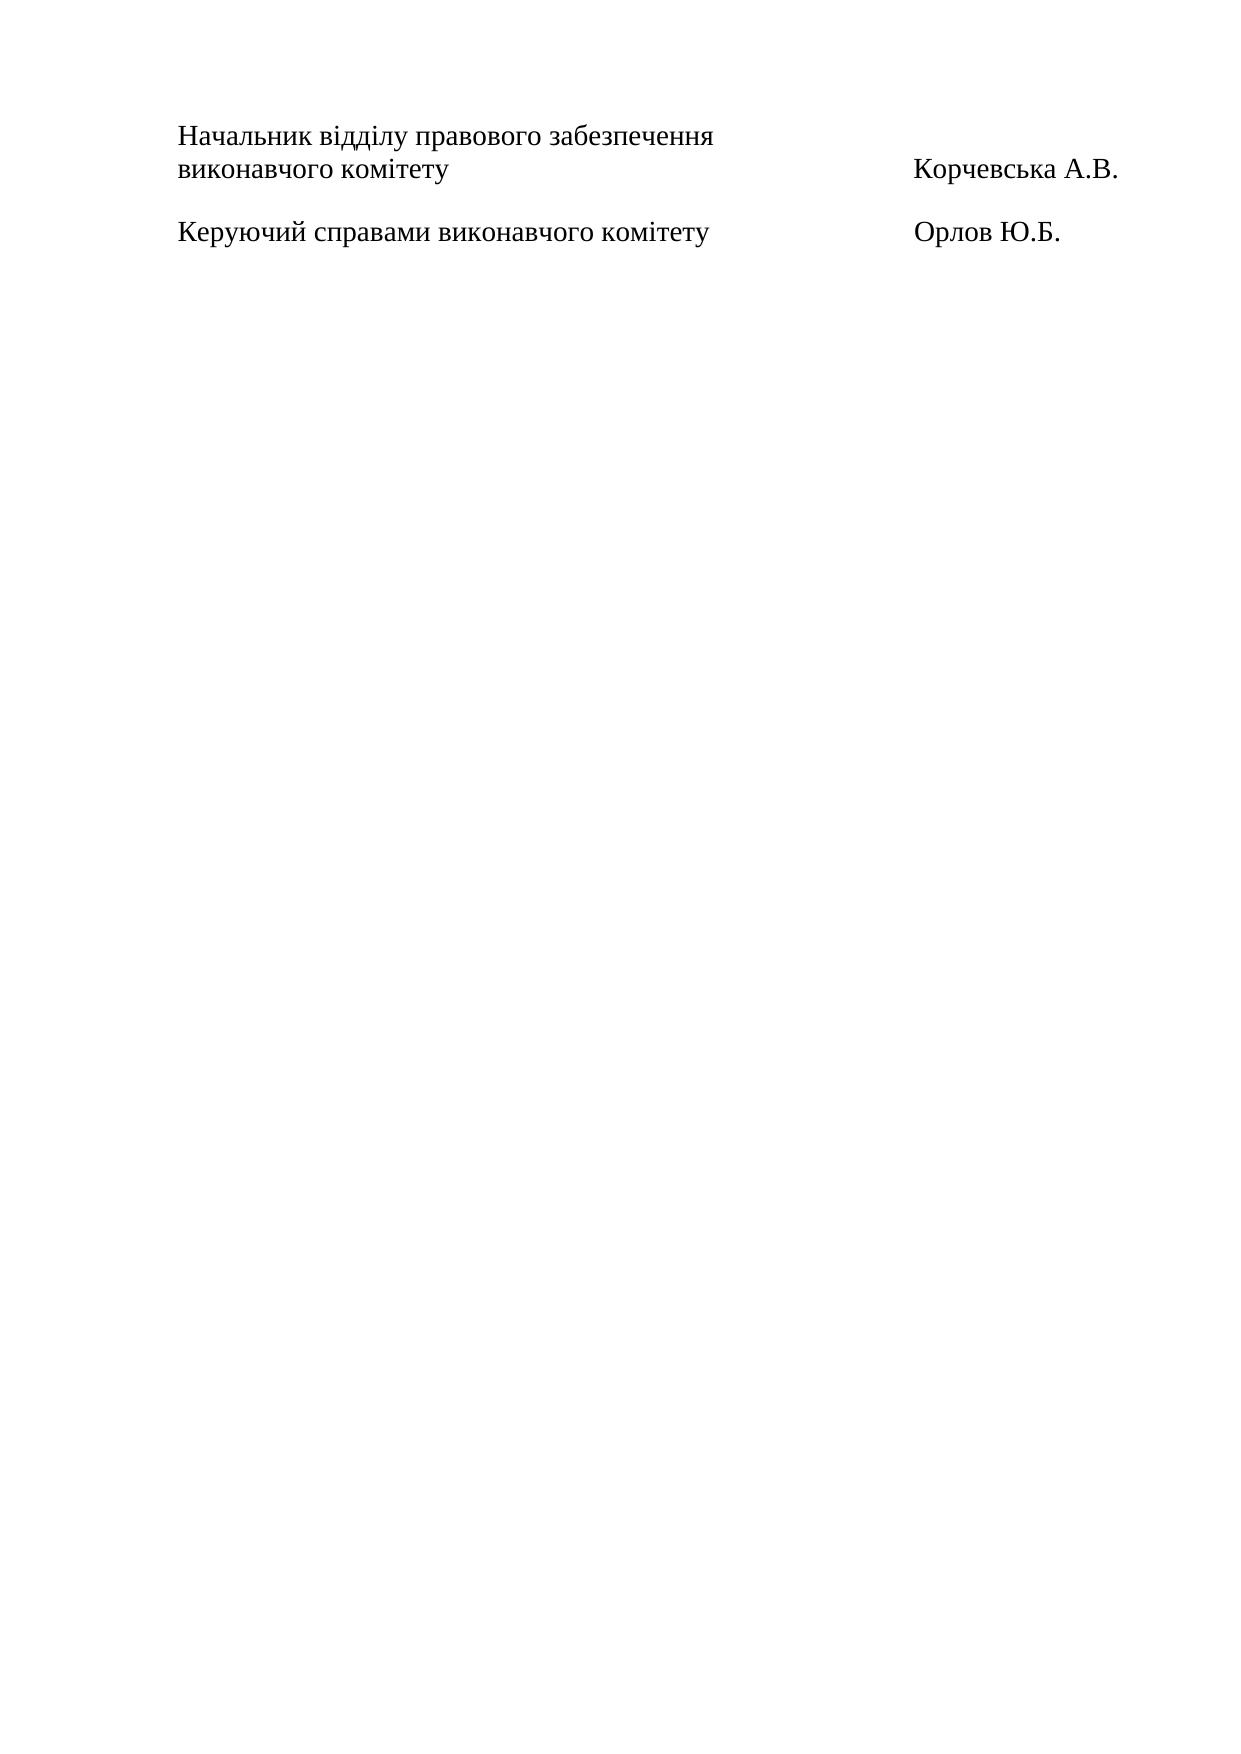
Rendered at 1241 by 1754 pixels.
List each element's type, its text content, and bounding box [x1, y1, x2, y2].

text Керуючий справами виконавчого комітету Орлов Ю.Б. [177, 214, 1152, 247]
text виконавчого комітету Корчевська А.В. [177, 152, 1152, 185]
text Начальник відділу правового забезпечення [177, 118, 1152, 152]
